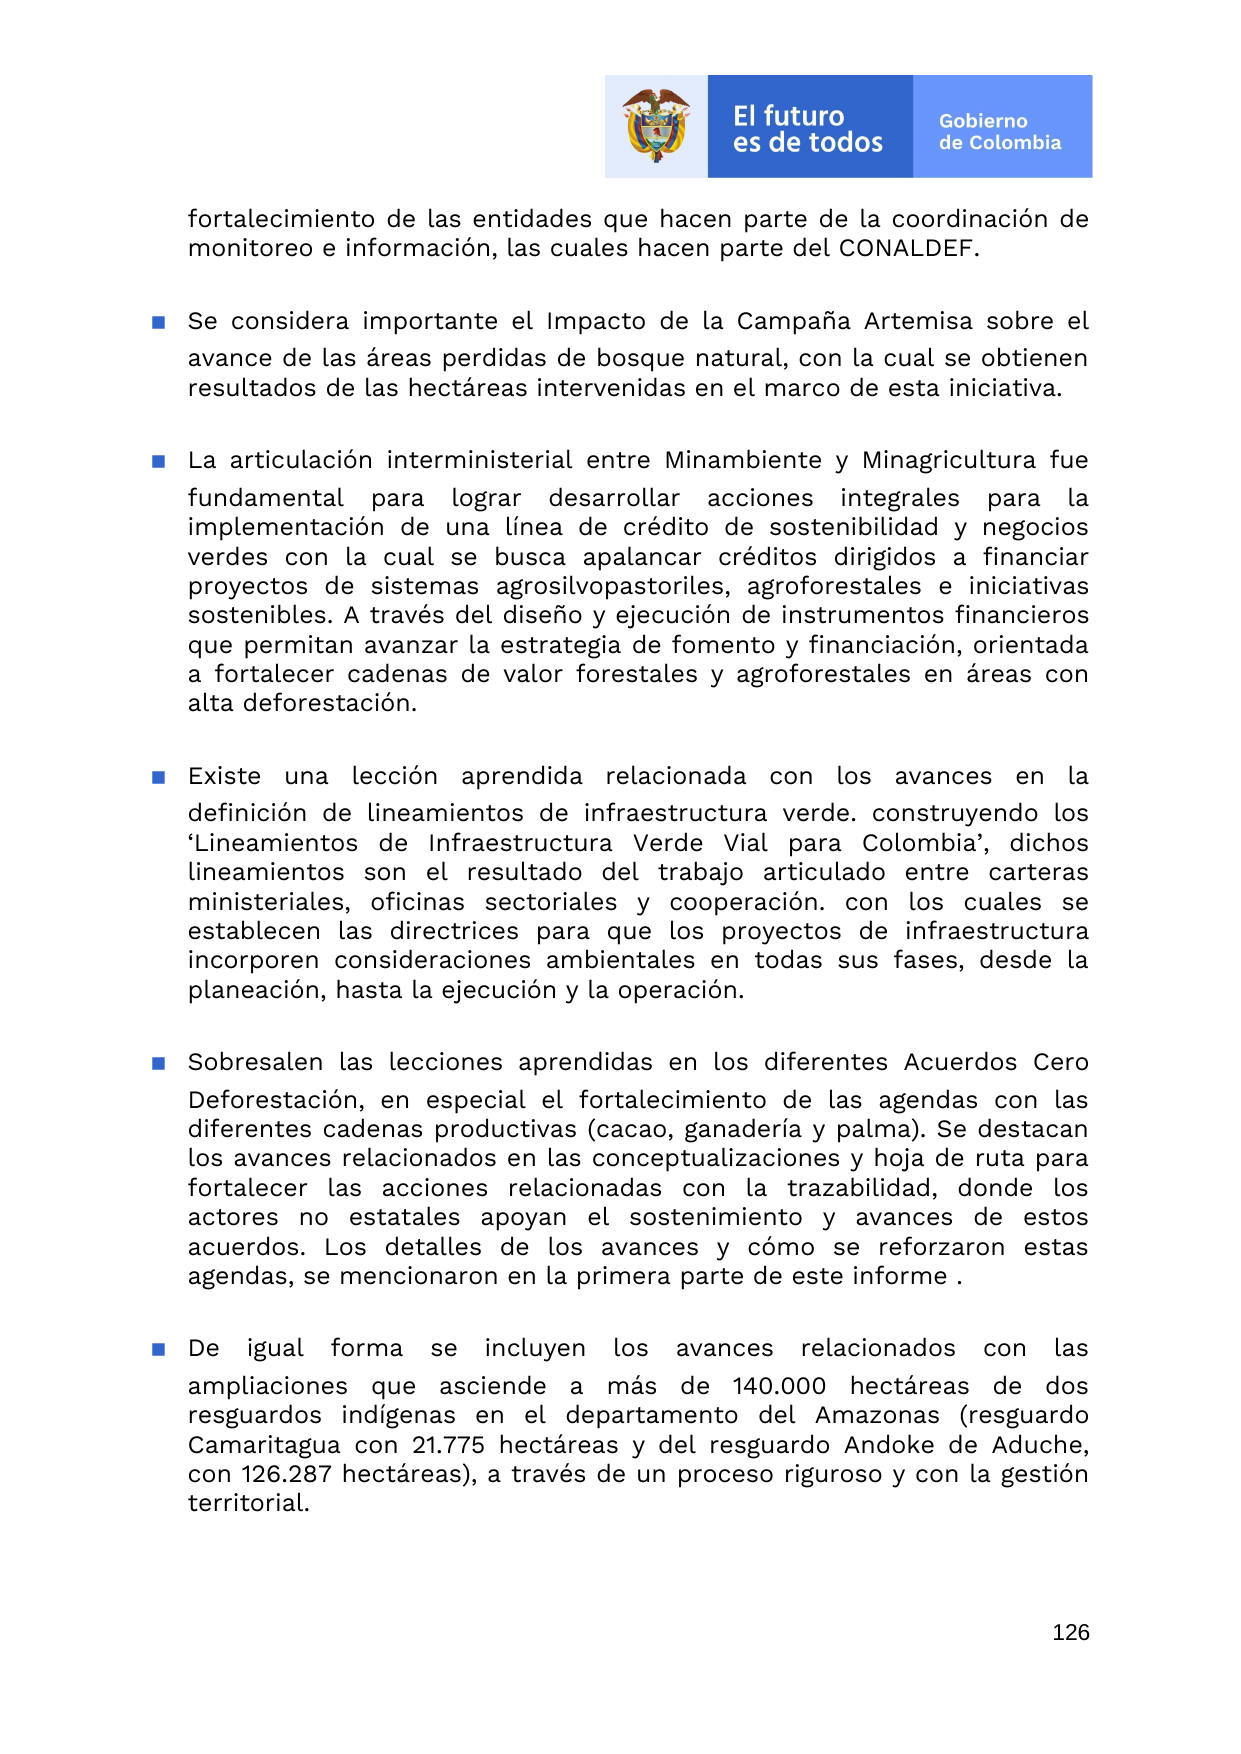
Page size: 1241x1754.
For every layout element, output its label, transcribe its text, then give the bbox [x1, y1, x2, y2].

list De igual forma se incluyen los avances relacionados con las ampliaciones que asciende a más de 140.000 hectáreas de dos resguardos indígenas en el departamento del Amazonas (resguardo Camaritagua con 21.775 hectáreas y del resguardo Andoke de Aduche, con 126.287 hectáreas), a través de un proceso riguroso y con la gestión territorial. [150, 1320, 1090, 1518]
list Sobresalen las lecciones aprendidas en los diferentes Acuerdos Cero Deforestación, en especial el fortalecimiento de las agendas con las diferentes cadenas productivas (cacao, ganadería y palma). Se destacan los avances relacionados en las conceptualizaciones y hoja de ruta para fortalecer las acciones relacionadas con la trazabilidad, donde los actores no estatales apoyan el sostenimiento y avances de estos acuerdos. Los detalles de los avances y cómo se reforzaron estas agendas, se mencionaron en la primera parte de este informe . [150, 1034, 1090, 1291]
picture [605, 75, 1093, 178]
list La articulación interministerial entre Minambiente y Minagricultura fue fundamental para lograr desarrollar acciones integrales para la implementación de una línea de crédito de sostenibilidad y negocios verdes con la cual se busca apalancar créditos dirigidos a financiar proyectos de sistemas agrosilvopastoriles, agroforestales e iniciativas sostenibles. A través del diseño y ejecución de instrumentos financieros que permitan avanzar la estrategia de fomento y financiación, orientada a fortalecer cadenas de valor forestales y agroforestales en áreas con alta deforestación. [150, 432, 1090, 718]
list Se considera importante el Impacto de la Campaña Artemisa sobre el avance de las áreas perdidas de bosque natural, con la cual se obtienen resultados de las hectáreas intervenidas en el marco de esta iniciativa. [150, 292, 1090, 402]
list Existe una lección aprendida relacionada con los avances en la definición de lineamientos de infraestructura verde. construyendo los ‘Lineamientos de Infraestructura Verde Vial para Colombia’, dichos lineamientos son el resultado del trabajo articulado entre carteras ministeriales, oficinas sectoriales y cooperación. con los cuales se establecen las directrices para que los proyectos de infraestructura incorporen consideraciones ambientales en todas sus fases, desde la planeación, hasta la ejecución y la operación. [150, 747, 1090, 1004]
